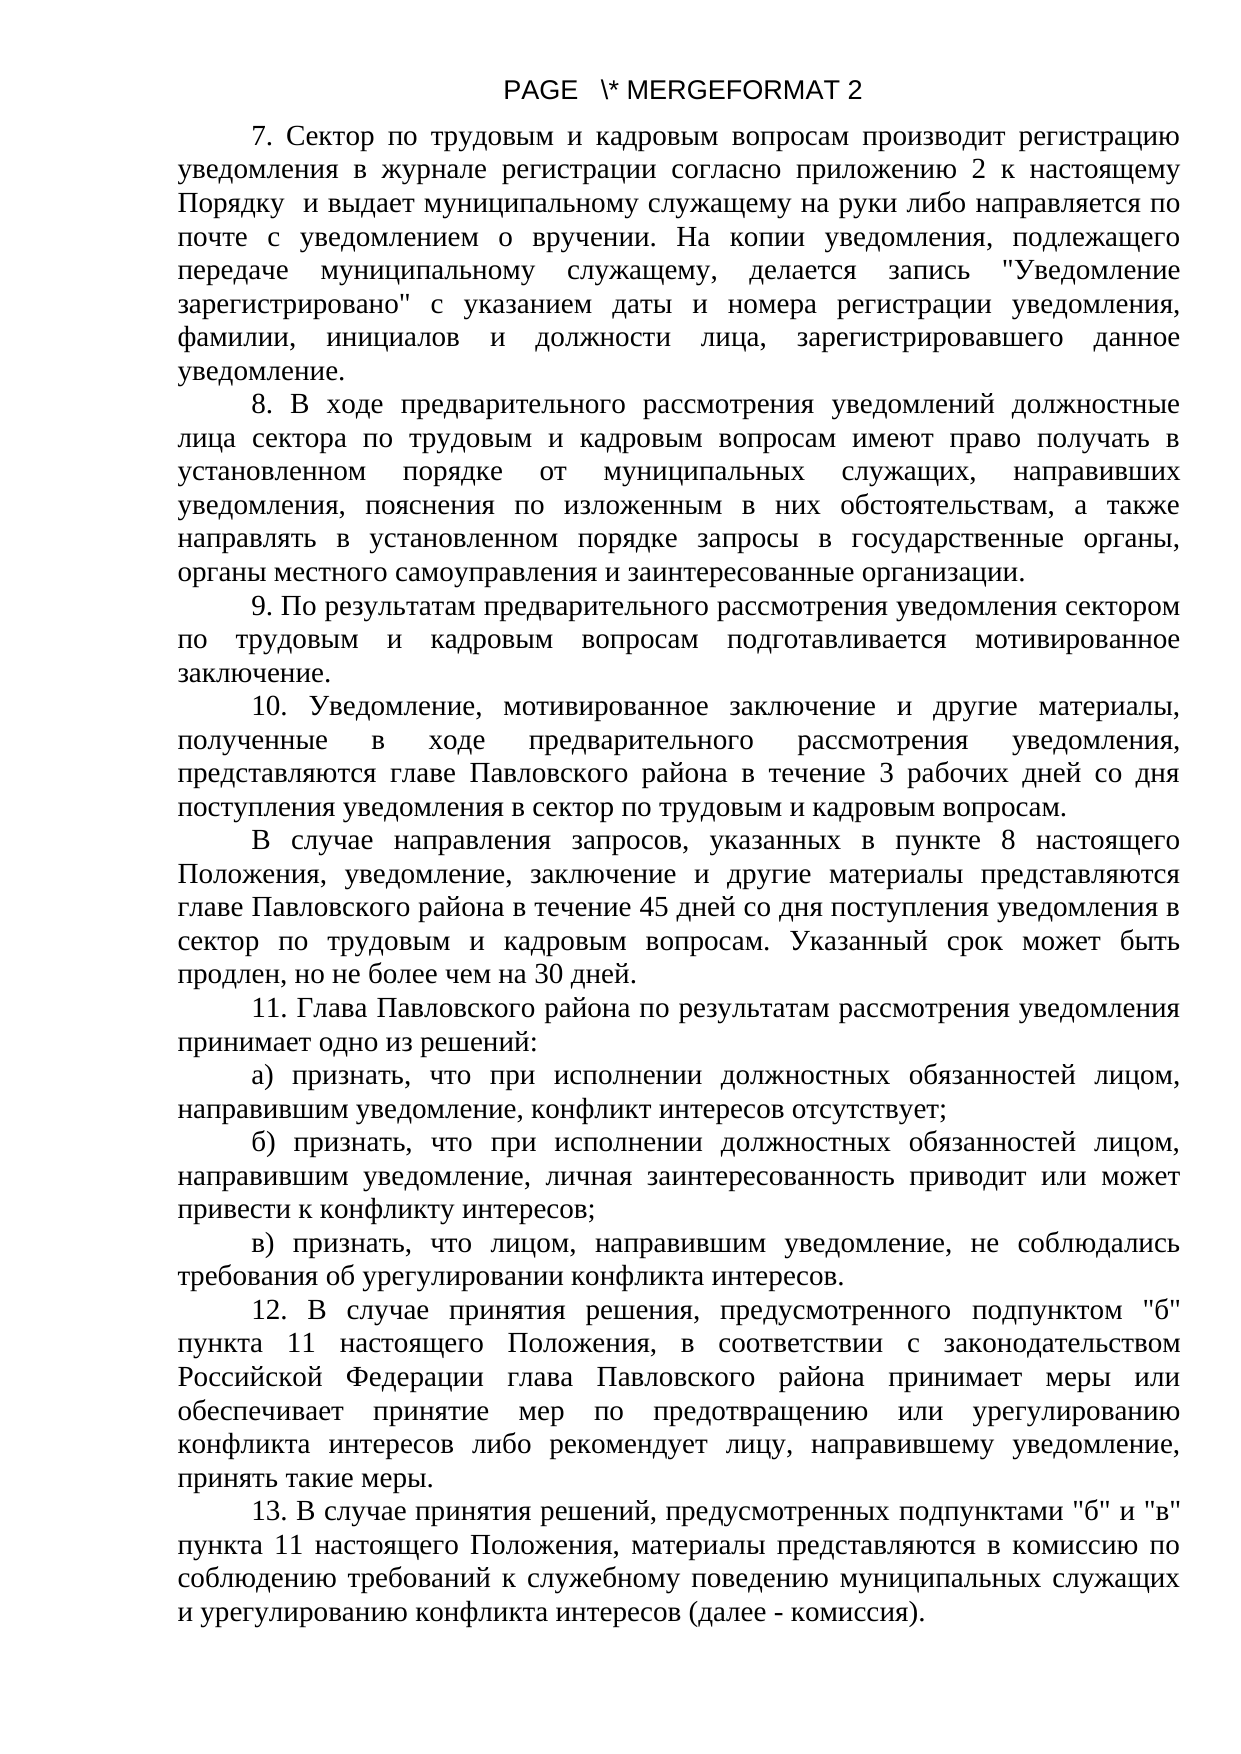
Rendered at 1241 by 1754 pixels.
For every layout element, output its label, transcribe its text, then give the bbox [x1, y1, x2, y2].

text 9. По результатам предварительного рассмотрения уведомления сектором по трудовым и кадровым вопросам подготавливается мотивированное заключение. [177, 588, 1181, 688]
text В случае направления запросов, указанных в пункте 8 настоящего Положения, уведомление, заключение и другие материалы представляются главе Павловского района в течение 45 дней со дня поступления уведомления в сектор по трудовым и кадровым вопросам. Указанный срок может быть продлен, но не более чем на 30 дней. [177, 822, 1181, 990]
text 13. В случае принятия решений, предусмотренных подпунктами "б" и "в" пункта 11 настоящего Положения, материалы представляются в комиссию по соблюдению требований к служебному поведению муниципальных служащих и урегулированию конфликта интересов (далее - комиссия). [177, 1493, 1181, 1627]
text б) признать, что при исполнении должностных обязанностей лицом, направившим уведомление, личная заинтересованность приводит или может привести к конфликту интересов; [177, 1124, 1181, 1225]
text в) признать, что лицом, направившим уведомление, не соблюдались требования об урегулировании конфликта интересов. [177, 1225, 1181, 1292]
text а) признать, что при исполнении должностных обязанностей лицом, направившим уведомление, конфликт интересов отсутствует; [177, 1057, 1181, 1124]
text 7. Сектор по трудовым и кадровым вопросам производит регистрацию уведомления в журнале регистрации согласно приложению 2 к настоящему Порядку и выдает муниципальному служащему на руки либо направляется по почте с уведомлением о вручении. На копии уведомления, подлежащего передаче муниципальному служащему, делается запись "Уведомление зарегистрировано" с указанием даты и номера регистрации уведомления, фамилии, инициалов и должности лица, зарегистрировавшего данное уведомление. [177, 118, 1181, 386]
text 8. В ходе предварительного рассмотрения уведомлений должностные лица сектора по трудовым и кадровым вопросам имеют право получать в установленном порядке от муниципальных служащих, направивших уведомления, пояснения по изложенным в них обстоятельствам, а также направлять в установленном порядке запросы в государственные органы, органы местного самоуправления и заинтересованные организации. [177, 386, 1181, 588]
text 12. В случае принятия решения, предусмотренного подпунктом "б" пункта 11 настоящего Положения, в соответствии с законодательством Российской Федерации глава Павловского района принимает меры или обеспечивает принятие мер по предотвращению или урегулированию конфликта интересов либо рекомендует лицу, направившему уведомление, принять такие меры. [177, 1292, 1181, 1493]
text 11. Глава Павловского района по результатам рассмотрения уведомления принимает одно из решений: [177, 990, 1181, 1057]
text 10. Уведомление, мотивированное заключение и другие материалы, полученные в ходе предварительного рассмотрения уведомления, представляются главе Павловского района в течение 3 рабочих дней со дня поступления уведомления в сектор по трудовым и кадровым вопросам. [177, 688, 1181, 822]
